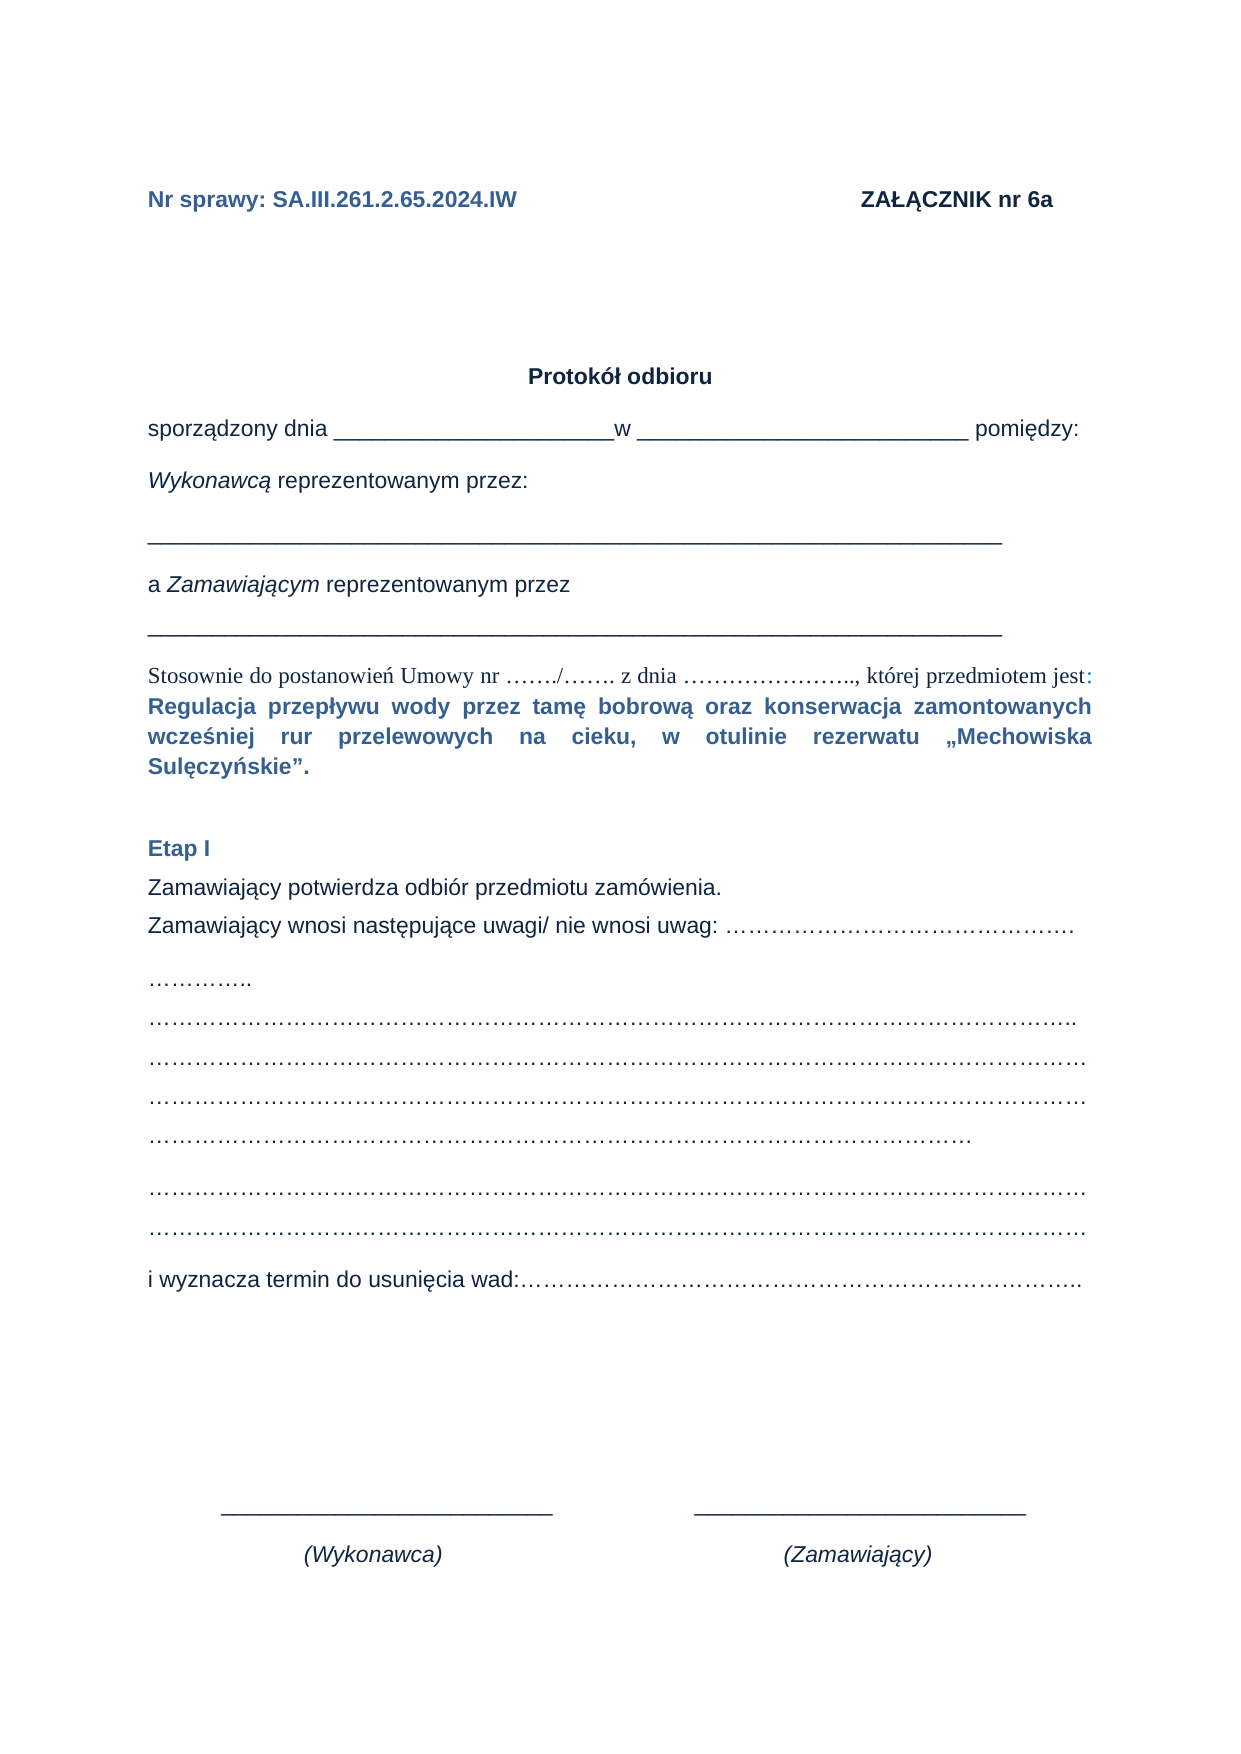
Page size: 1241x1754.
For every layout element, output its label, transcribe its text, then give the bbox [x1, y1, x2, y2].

text Zamawiający potwierdza odbiór przedmiotu zamówienia. [148, 874, 1093, 900]
subtitle Nr sprawy: SA.III.261.2.65.2024.IW ZAŁĄCZNIK nr 6a [148, 186, 1093, 212]
text i wyznacza termin do usunięcia wad:……………………………………………………………….. [148, 1266, 1093, 1292]
table_header __________________________ [203, 1478, 683, 1529]
text Wykonawcą reprezentowanym przez: [148, 467, 1093, 493]
text sporządzony dnia ______________________w __________________________ pomiędzy: [148, 415, 1093, 442]
text Protokół odbioru [148, 363, 1093, 389]
text Zamawiający wnosi następujące uwagi/ nie wnosi uwag: ………………………………………. [148, 912, 1093, 939]
table_cell (Zamawiający) [683, 1529, 1093, 1580]
table_header __________________________ [683, 1478, 1093, 1529]
text …………..…………………………………………………………………………………………………………..………………………………………………………………………………………………………………………………………………………………………………………………………………………………………………………………………………………………………………………… [148, 964, 1093, 1149]
text a Zamawiającym reprezentowanym przez ___________________________________________________________________ [148, 571, 1093, 637]
table_cell (Wykonawca) [203, 1529, 683, 1580]
text ___________________________________________________________________ [148, 519, 1093, 546]
text Etap I [148, 835, 1093, 861]
text Stosownie do postanowień Umowy nr ……./……. z dnia ………………….., której przedmiotem jest: Regulacja przepływu wody przez tamę bobrową oraz konserwacja zamontowanych wcześniej rur przelewowych na cieku, w otulinie rezerwatu „Mechowiska Sulęczyńskie”. [148, 663, 1093, 779]
text ………………………………………………………………………………………………………………………………………………………………………………………………………………………… [148, 1174, 1093, 1240]
